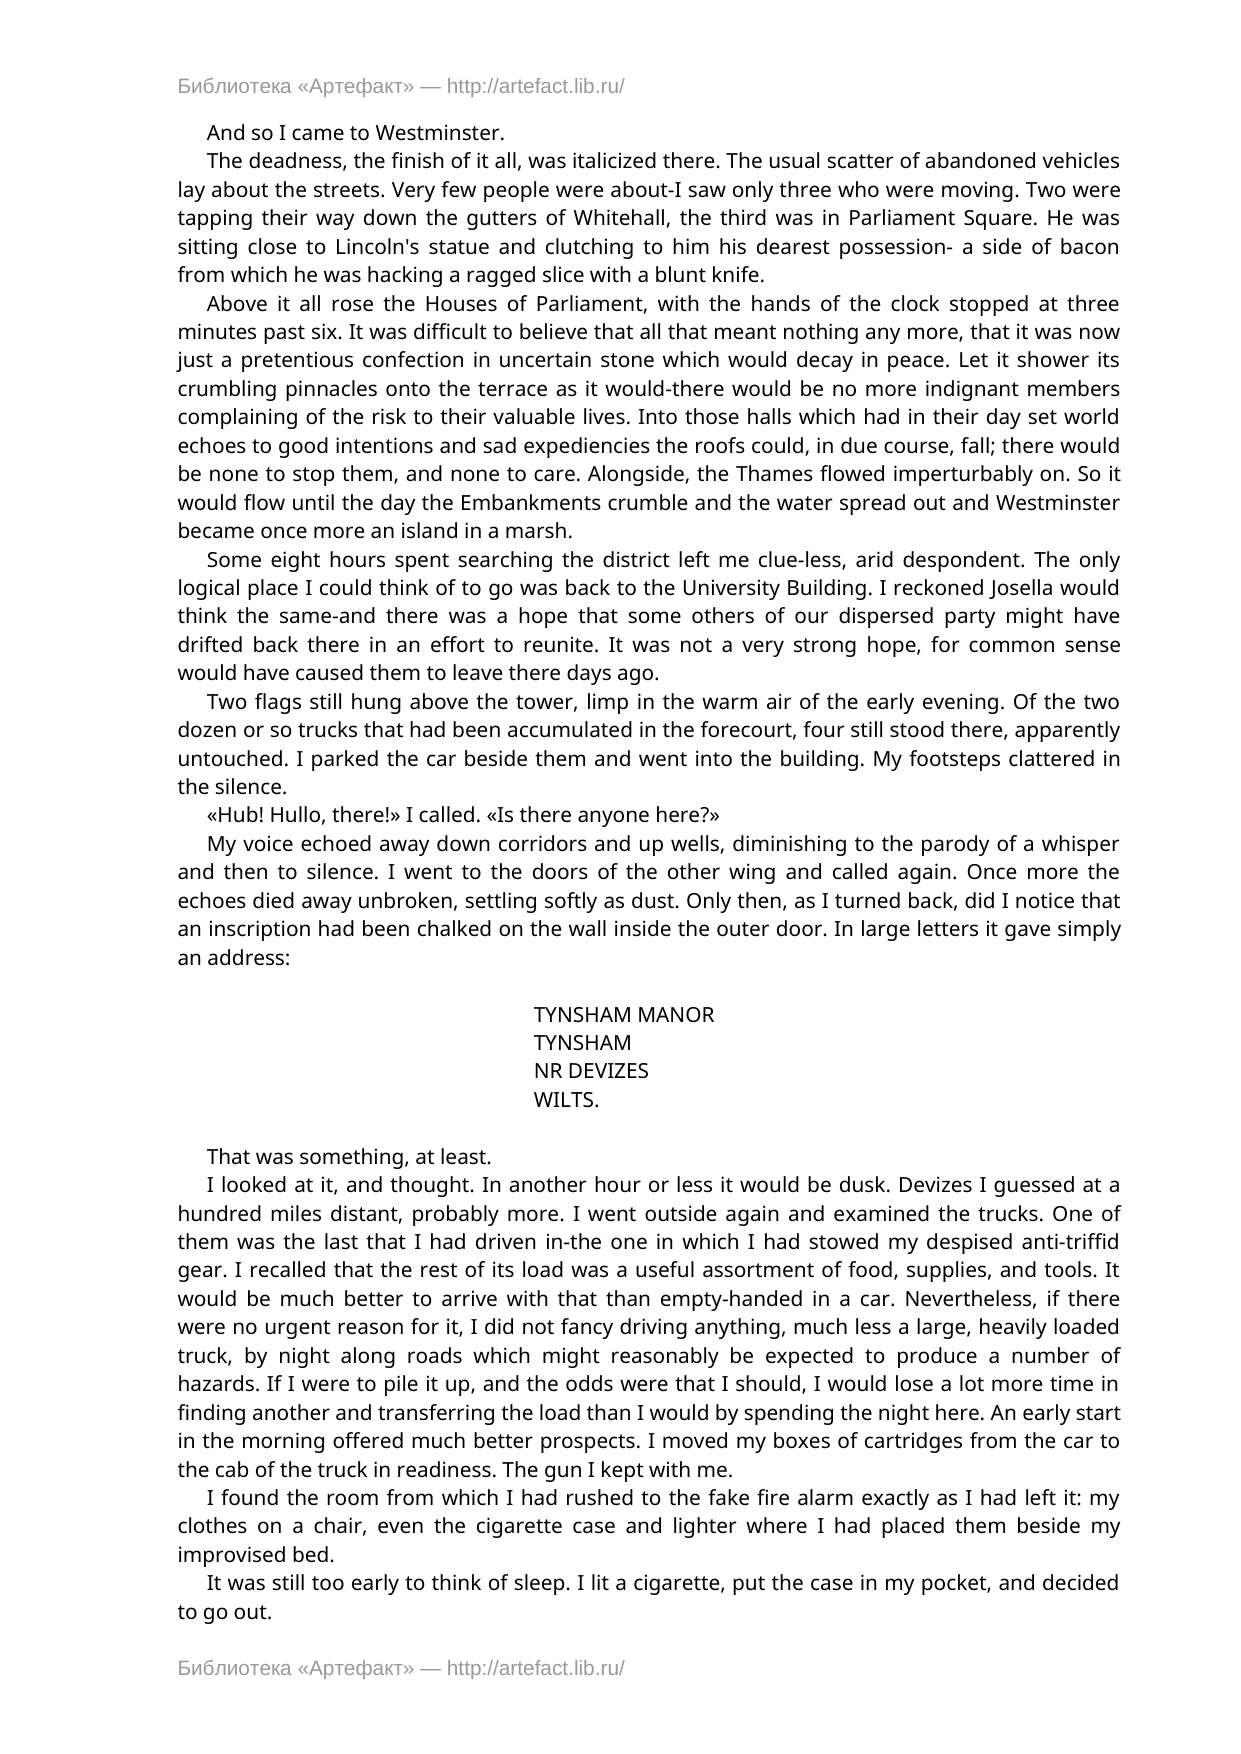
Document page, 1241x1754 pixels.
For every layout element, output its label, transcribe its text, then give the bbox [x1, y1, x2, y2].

text Above it all rose the Houses of Parliament, with the hands of the clock stopped at three minutes past six. It was difficult to believe that all that meant nothing any more, that it was now just a pretentious confection in uncertain stone which would decay in peace. Let it shower its crumbling pinnacles onto the terrace as it would-there would be no more indignant members complaining of the risk to their valuable lives. Into those halls which had in their day set world echoes to good intentions and sad expediencies the roofs could, in due course, fall; there would be none to stop them, and none to care. Alongside, the Thames flowed imperturbably on. So it would flow until the day the Embankments crumble and the water spread out and Westminster became once more an island in a marsh. [177, 289, 1122, 545]
text «Hub! Hullo, there!» I called. «Is there anyone here?» [177, 801, 1122, 829]
text The deadness, the finish of it all, was italicized there. The usual scatter of abandoned vehicles lay about the streets. Very few people were about-I saw only three who were moving. Two were tapping their way down the gutters of Whitehall, the third was in Parliament Square. He was sitting close to Lincoln's statue and clutching to him his dearest possession- a side of bacon from which he was hacking a ragged slice with a blunt knife. [177, 147, 1122, 289]
text TYNSHAM MANOR [533, 1000, 1122, 1028]
text Some eight hours spent searching the district left me clue-less, arid despondent. The only logical place I could think of to go was back to the University Building. I reckoned Josella would think the same-and there was a hope that some others of our dispersed party might have drifted back there in an effort to reunite. It was not a very strong hope, for common sense would have caused them to leave there days ago. [177, 545, 1122, 687]
text And so I came to Westminster. [177, 118, 1122, 147]
text It was still too early to think of sleep. I lit a cigarette, put the case in my pocket, and decided to go out. [177, 1568, 1122, 1625]
text I looked at it, and thought. In another hour or less it would be dusk. Devizes I guessed at a hundred miles distant, probably more. I went outside again and examined the trucks. One of them was the last that I had driven in-the one in which I had stowed my despised anti-triffid gear. I recalled that the rest of its load was a useful assortment of food, supplies, and tools. It would be much better to arrive with that than empty-handed in a car. Nevertheless, if there were no urgent reason for it, I did not fancy driving anything, much less a large, heavily loaded truck, by night along roads which might reasonably be expected to produce a number of hazards. If I were to pile it up, and the odds were that I should, I would lose a lot more time in finding another and transferring the load than I would by spending the night here. An early start in the morning offered much better prospects. I moved my boxes of cartridges from the car to the cab of the truck in readiness. The gun I kept with me. [177, 1170, 1122, 1483]
text My voice echoed away down corridors and up wells, diminishing to the parody of a whisper and then to silence. I went to the doors of the other wing and called again. Once more the echoes died away unbroken, settling softly as dust. Only then, as I turned back, did I notice that an inscription had been chalked on the wall inside the outer door. In large letters it gave simply an address: [177, 829, 1122, 971]
text Two flags still hung above the tower, limp in the warm air of the early evening. Of the two dozen or so trucks that had been accumulated in the forecourt, four still stood there, apparently untouched. I parked the car beside them and went into the building. My footsteps clattered in the silence. [177, 687, 1122, 801]
text TYNSHAM [533, 1028, 1122, 1057]
text WILTS. [533, 1085, 1122, 1113]
text I found the room from which I had rushed to the fake fire alarm exactly as I had left it: my clothes on a chair, even the cigarette case and lighter where I had placed them beside my improvised bed. [177, 1483, 1122, 1568]
text That was something, at least. [177, 1142, 1122, 1170]
text NR DEVIZES [533, 1057, 1122, 1085]
